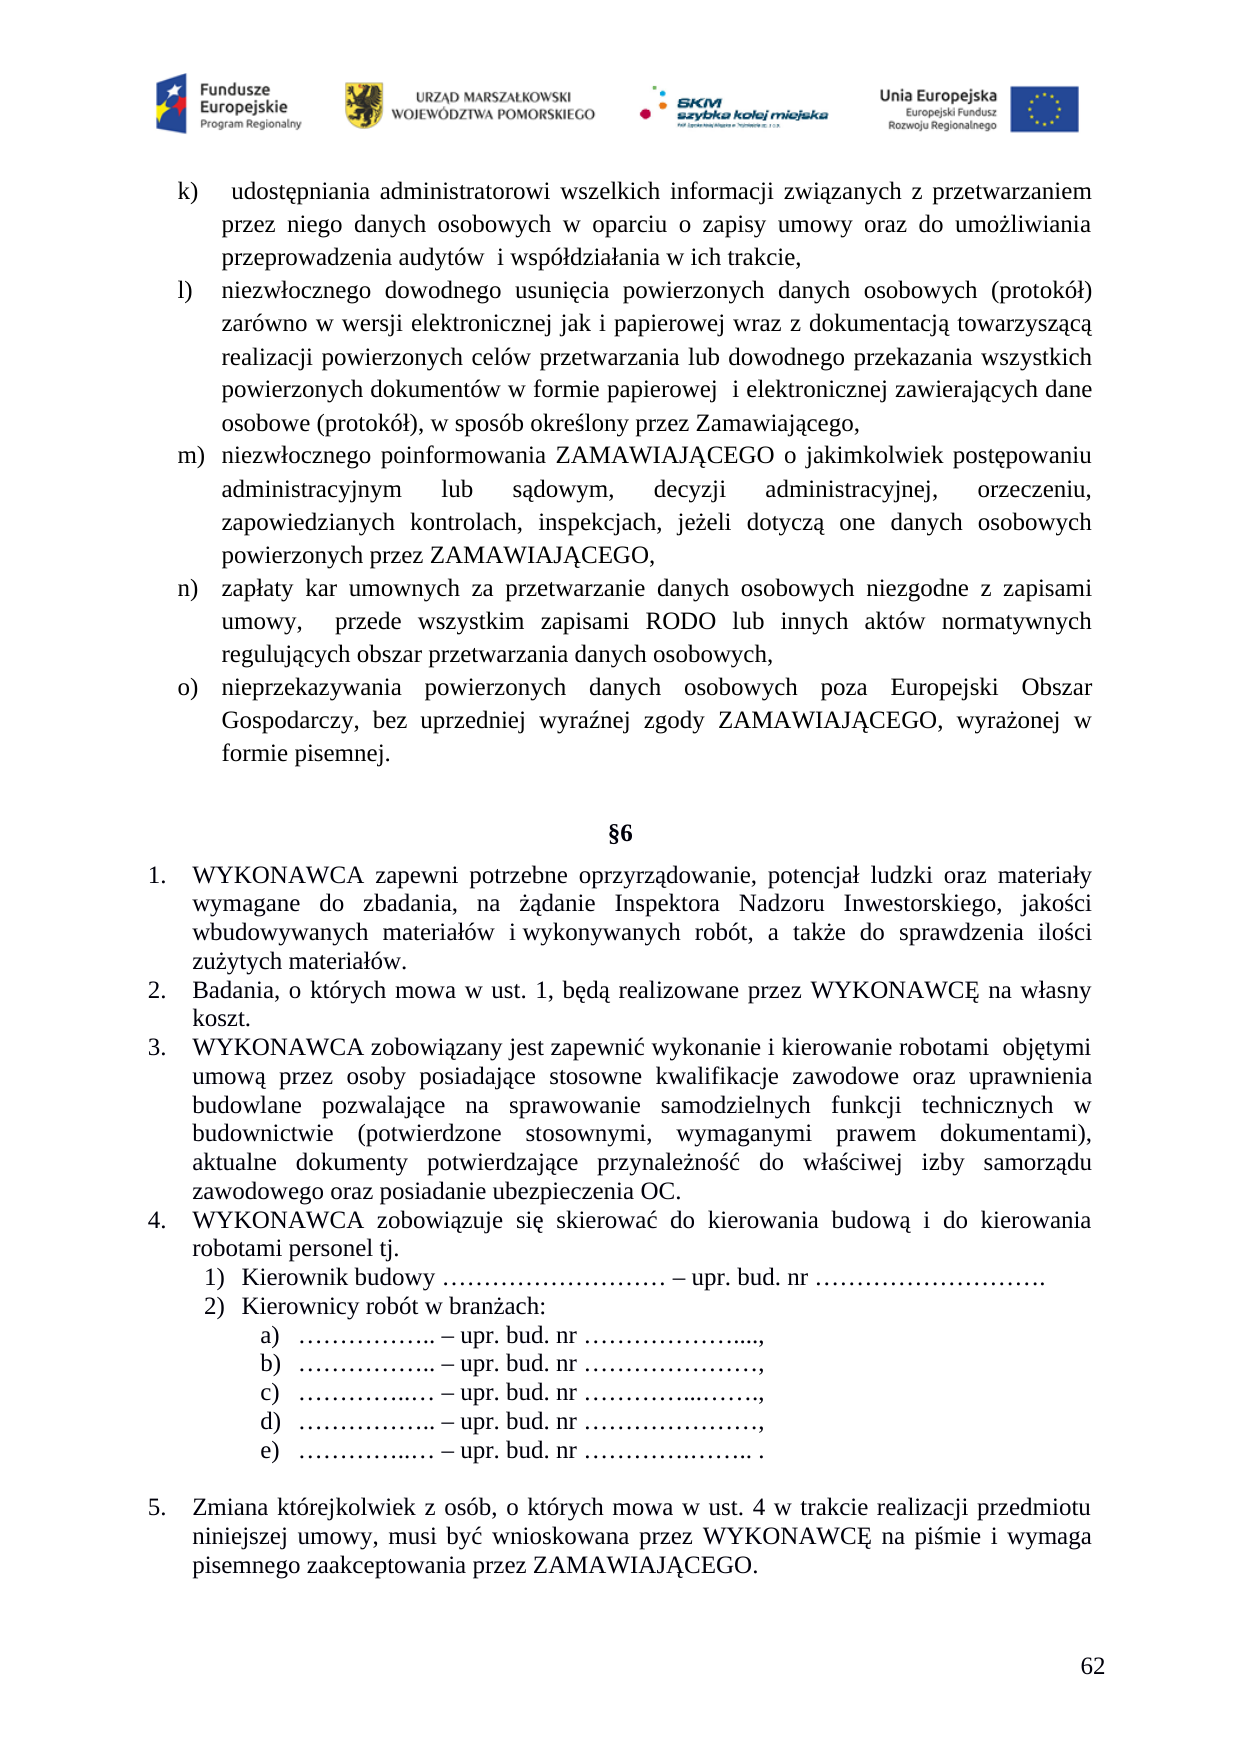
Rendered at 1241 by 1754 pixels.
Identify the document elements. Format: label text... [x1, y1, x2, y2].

list niezwłocznego dowodnego usunięcia powierzonych danych osobowych (protokół) zarówno w wersji elektronicznej jak i papierowej wraz z dokumentacją towarzyszącą realizacji powierzonych celów przetwarzania lub dowodnego przekazania wszystkich powierzonych dokumentów w formie papierowej i elektronicznej zawierających dane osobowe (protokół), w sposób określony przez Zamawiającego, [177, 276, 1093, 436]
list …………….. – upr. bud. nr …………………, [260, 1348, 1093, 1377]
list niezwłocznego poinformowania ZAMAWIAJĄCEGO o jakimkolwiek postępowaniu administracyjnym lub sądowym, decyzji administracyjnej, orzeczeniu, zapowiedzianych kontrolach, inspekcjach, jeżeli dotyczą one danych osobowych powierzonych przez ZAMAWIAJĄCEGO, [177, 441, 1093, 568]
list …………….. – upr. bud. nr …………………, [260, 1406, 1093, 1435]
list Kierownicy robót w branżach: [204, 1291, 1093, 1320]
list zapłaty kar umownych za przetwarzanie danych osobowych niezgodne z zapisami umowy, przede wszystkim zapisami RODO lub innych aktów normatywnych regulujących obszar przetwarzania danych osobowych, [177, 573, 1093, 667]
list WYKONAWCA zapewni potrzebne oprzyrządowanie, potencjał ludzki oraz materiały wymagane do zbadania, na żądanie Inspektora Nadzoru Inwestorskiego, jakości wbudowywanych materiałów i wykonywanych robót, a także do sprawdzenia ilości zużytych materiałów. [148, 860, 1093, 975]
list …………..… – upr. bud. nr …………...……., [260, 1377, 1093, 1406]
list WYKONAWCA zobowiązuje się skierować do kierowania budową i do kierowania robotami personel tj. [148, 1205, 1093, 1262]
list Badania, o których mowa w ust. 1, będą realizowane przez WYKONAWCĘ na własny koszt. [148, 975, 1093, 1032]
list Zmiana którejkolwiek z osób, o których mowa w ust. 4 w trakcie realizacji przedmiotu niniejszej umowy, musi być wnioskowana przez WYKONAWCĘ na piśmie i wymaga pisemnego zaakceptowania przez ZAMAWIAJĄCEGO. [148, 1492, 1093, 1578]
list Kierownik budowy ……………………… – upr. bud. nr ………………………. [204, 1262, 1093, 1291]
list …………..… – upr. bud. nr ………….…….. . [260, 1435, 1093, 1463]
list nieprzekazywania powierzonych danych osobowych poza Europejski Obszar Gospodarczy, bez uprzedniej wyraźnej zgody ZAMAWIAJĄCEGO, wyrażonej w formie pisemnej. [177, 672, 1093, 767]
text §6 [148, 818, 1093, 847]
picture [147, 73, 1093, 148]
list udostępniania administratorowi wszelkich informacji związanych z przetwarzaniem przez niego danych osobowych w oparciu o zapisy umowy oraz do umożliwiania przeprowadzenia audytów i współdziałania w ich trakcie, [177, 176, 1093, 271]
list …………….. – upr. bud. nr ………………...., [260, 1320, 1093, 1348]
list WYKONAWCA zobowiązany jest zapewnić wykonanie i kierowanie robotami objętymi umową przez osoby posiadające stosowne kwalifikacje zawodowe oraz uprawnienia budowlane pozwalające na sprawowanie samodzielnych funkcji technicznych w budownictwie (potwierdzone stosownymi, wymaganymi prawem dokumentami), aktualne dokumenty potwierdzające przynależność do właściwej izby samorządu zawodowego oraz posiadanie ubezpieczenia OC. [148, 1032, 1093, 1205]
